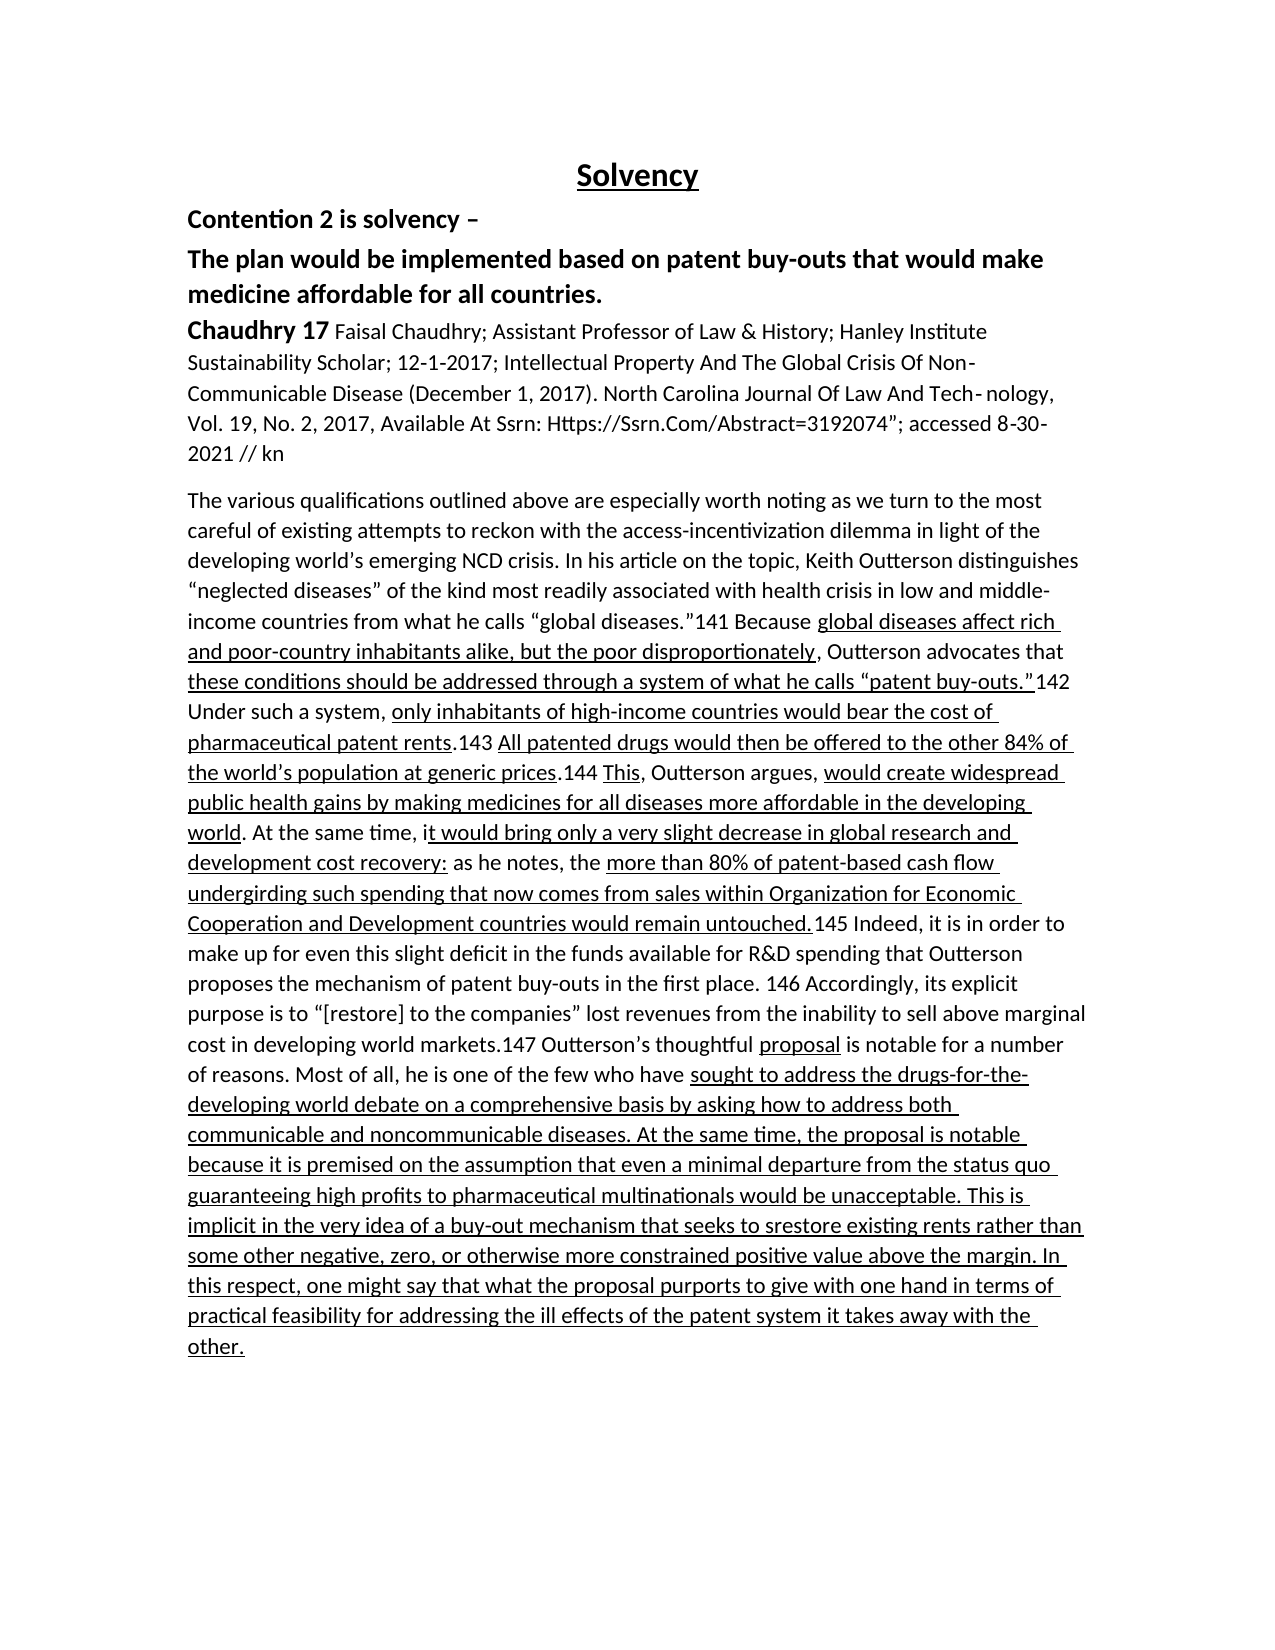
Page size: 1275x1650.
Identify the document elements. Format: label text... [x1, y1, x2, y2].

subtitle Contention 2 is solvency – [187, 202, 1087, 235]
subtitle The plan would be implemented based on patent buy-outs that would make medicine affordable for all countries. [187, 242, 1087, 311]
text Chaudhry 17 Faisal Chaudhry; Assistant Professor of Law & History; Hanley Institute Sustainability Scholar; 12‐1‐2017; Intellectual Property And The Global Crisis Of Non‐ Communicable Disease (December 1, 2017). North Carolina Journal Of Law And Tech‐ nology, Vol. 19, No. 2, 2017, Available At Ssrn: Https://Ssrn.Com/Abstract=3192074”; accessed 8‐30‐2021 // kn [187, 313, 1087, 467]
subtitle Solvency [187, 154, 1087, 195]
text The various qualifications outlined above are especially worth noting as we turn to the most careful of existing attempts to reckon with the access-incentivization dilemma in light of the developing world’s emerging NCD crisis. In his article on the topic, Keith Outterson distinguishes “neglected diseases” of the kind most readily associated with health crisis in low and middle-income countries from what he calls “global diseases.”141 Because global diseases affect rich and poor-country inhabitants alike, but the poor disproportionately, Outterson advocates that these conditions should be addressed through a system of what he calls “patent buy-outs.”142 Under such a system, only inhabitants of high-income countries would bear the cost of pharmaceutical patent rents.143 All patented drugs would then be offered to the other 84% of the world’s population at generic prices.144 This, Outterson argues, would create widespread public health gains by making medicines for all diseases more affordable in the developing world. At the same time, it would bring only a very slight decrease in global research and development cost recovery: as he notes, the more than 80% of patent-based cash flow undergirding such spending that now comes from sales within Organization for Economic Cooperation and Development countries would remain untouched.145 Indeed, it is in order to make up for even this slight deficit in the funds available for R&D spending that Outterson proposes the mechanism of patent buy-outs in the first place. 146 Accordingly, its explicit purpose is to “[restore] to the companies” lost revenues from the inability to sell above marginal cost in developing world markets.147 Outterson’s thoughtful proposal is notable for a number of reasons. Most of all, he is one of the few who have sought to address the drugs-for-the-developing world debate on a comprehensive basis by asking how to address both communicable and noncommunicable diseases. At the same time, the proposal is notable because it is premised on the assumption that even a minimal departure from the status quo guaranteeing high profits to pharmaceutical multinationals would be unacceptable. This is implicit in the very idea of a buy-out mechanism that seeks to srestore existing rents rather than some other negative, zero, or otherwise more constrained positive value above the margin. In this respect, one might say that what the proposal purports to give with one hand in terms of practical feasibility for addressing the ill effects of the patent system it takes away with the other. [187, 486, 1087, 1360]
